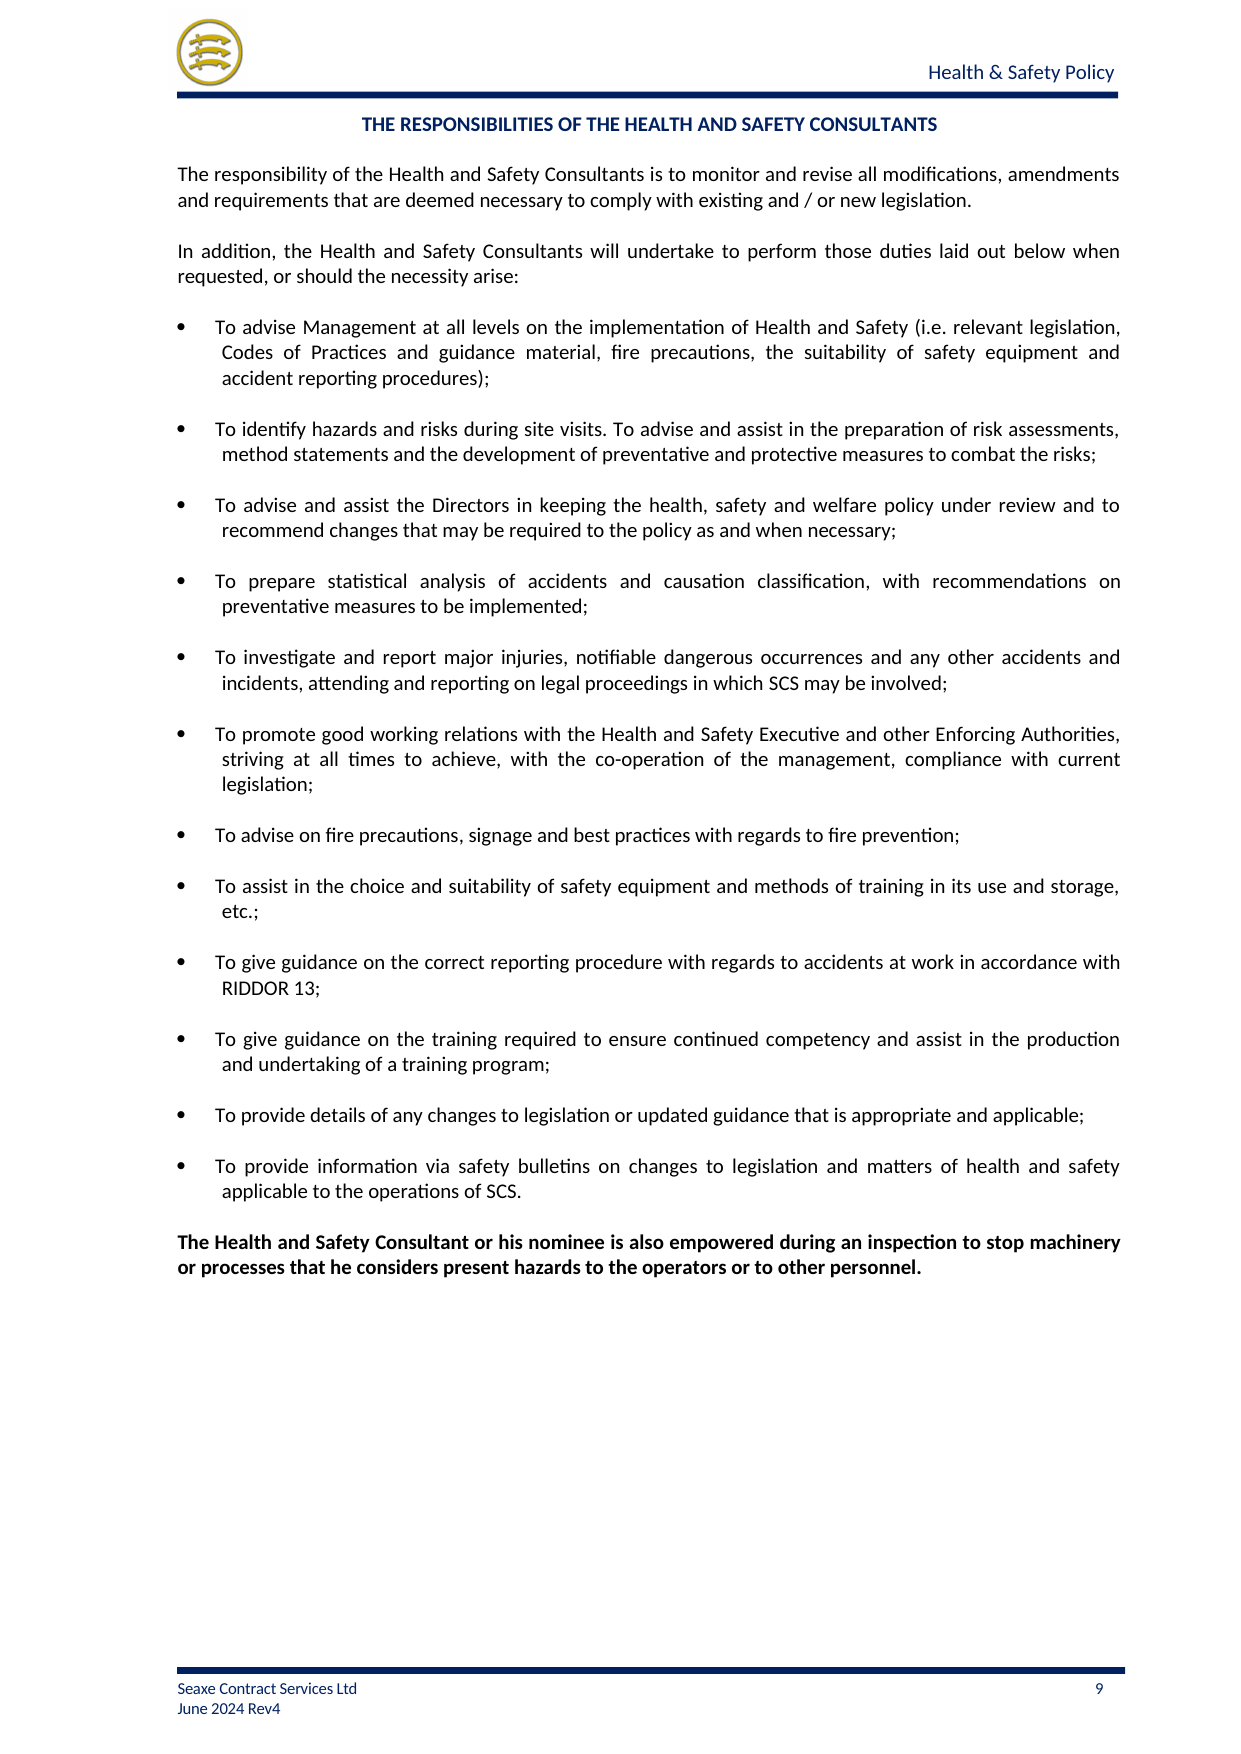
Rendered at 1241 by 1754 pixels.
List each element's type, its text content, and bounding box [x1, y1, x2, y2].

list To prepare statistical analysis of accidents and causation classification, with recommendations on preventative measures to be implemented; [177, 568, 1122, 619]
list To assist in the choice and suitability of safety equipment and methods of training in its use and storage, etc.; [177, 873, 1122, 924]
list To promote good working relations with the Health and Safety Executive and other Enforcing Authorities, striving at all times to achieve, with the co-operation of the management, compliance with current legislation; [177, 721, 1122, 797]
list To advise on fire precautions, signage and best practices with regards to fire prevention; [177, 822, 1122, 848]
text The Health and Safety Consultant or his nominee is also empowered during an inspection to stop machinery or processes that he considers present hazards to the operators or to other personnel. [177, 1229, 1122, 1280]
text In addition, the Health and Safety Consultants will undertake to perform those duties laid out below when requested, or should the necessity arise: [177, 238, 1122, 289]
list To advise and assist the Directors in keeping the health, safety and welfare policy under review and to recommend changes that may be required to the policy as and when necessary; [177, 492, 1122, 543]
list To identify hazards and risks during site visits. To advise and assist in the preparation of risk assessments, method statements and the development of preventative and protective measures to combat the risks; [177, 416, 1122, 467]
list To provide information via safety bulletins on changes to legislation and matters of health and safety applicable to the operations of SCS. [177, 1153, 1122, 1204]
list To provide details of any changes to legislation or updated guidance that is appropriate and applicable; [177, 1102, 1122, 1127]
list To advise Management at all levels on the implementation of Health and Safety (i.e. relevant legislation, Codes of Practices and guidance material, fire precautions, the suitability of safety equipment and accident reporting procedures); [177, 314, 1122, 390]
list To give guidance on the training required to ensure continued competency and assist in the production and undertaking of a training program; [177, 1026, 1122, 1077]
picture [168, 9, 248, 90]
list To give guidance on the correct reporting procedure with regards to accidents at work in accordance with RIDDOR 13; [177, 949, 1122, 1000]
text The responsibility of the Health and Safety Consultants is to monitor and revise all modifications, amendments and requirements that are deemed necessary to comply with existing and / or new legislation. [177, 162, 1122, 212]
subtitle THE RESPONSIBILITIES OF THE HEALTH AND SAFETY CONSULTANTS [177, 111, 1122, 136]
list To investigate and report major injuries, notifiable dangerous occurrences and any other accidents and incidents, attending and reporting on legal proceedings in which SCS may be involved; [177, 644, 1122, 695]
